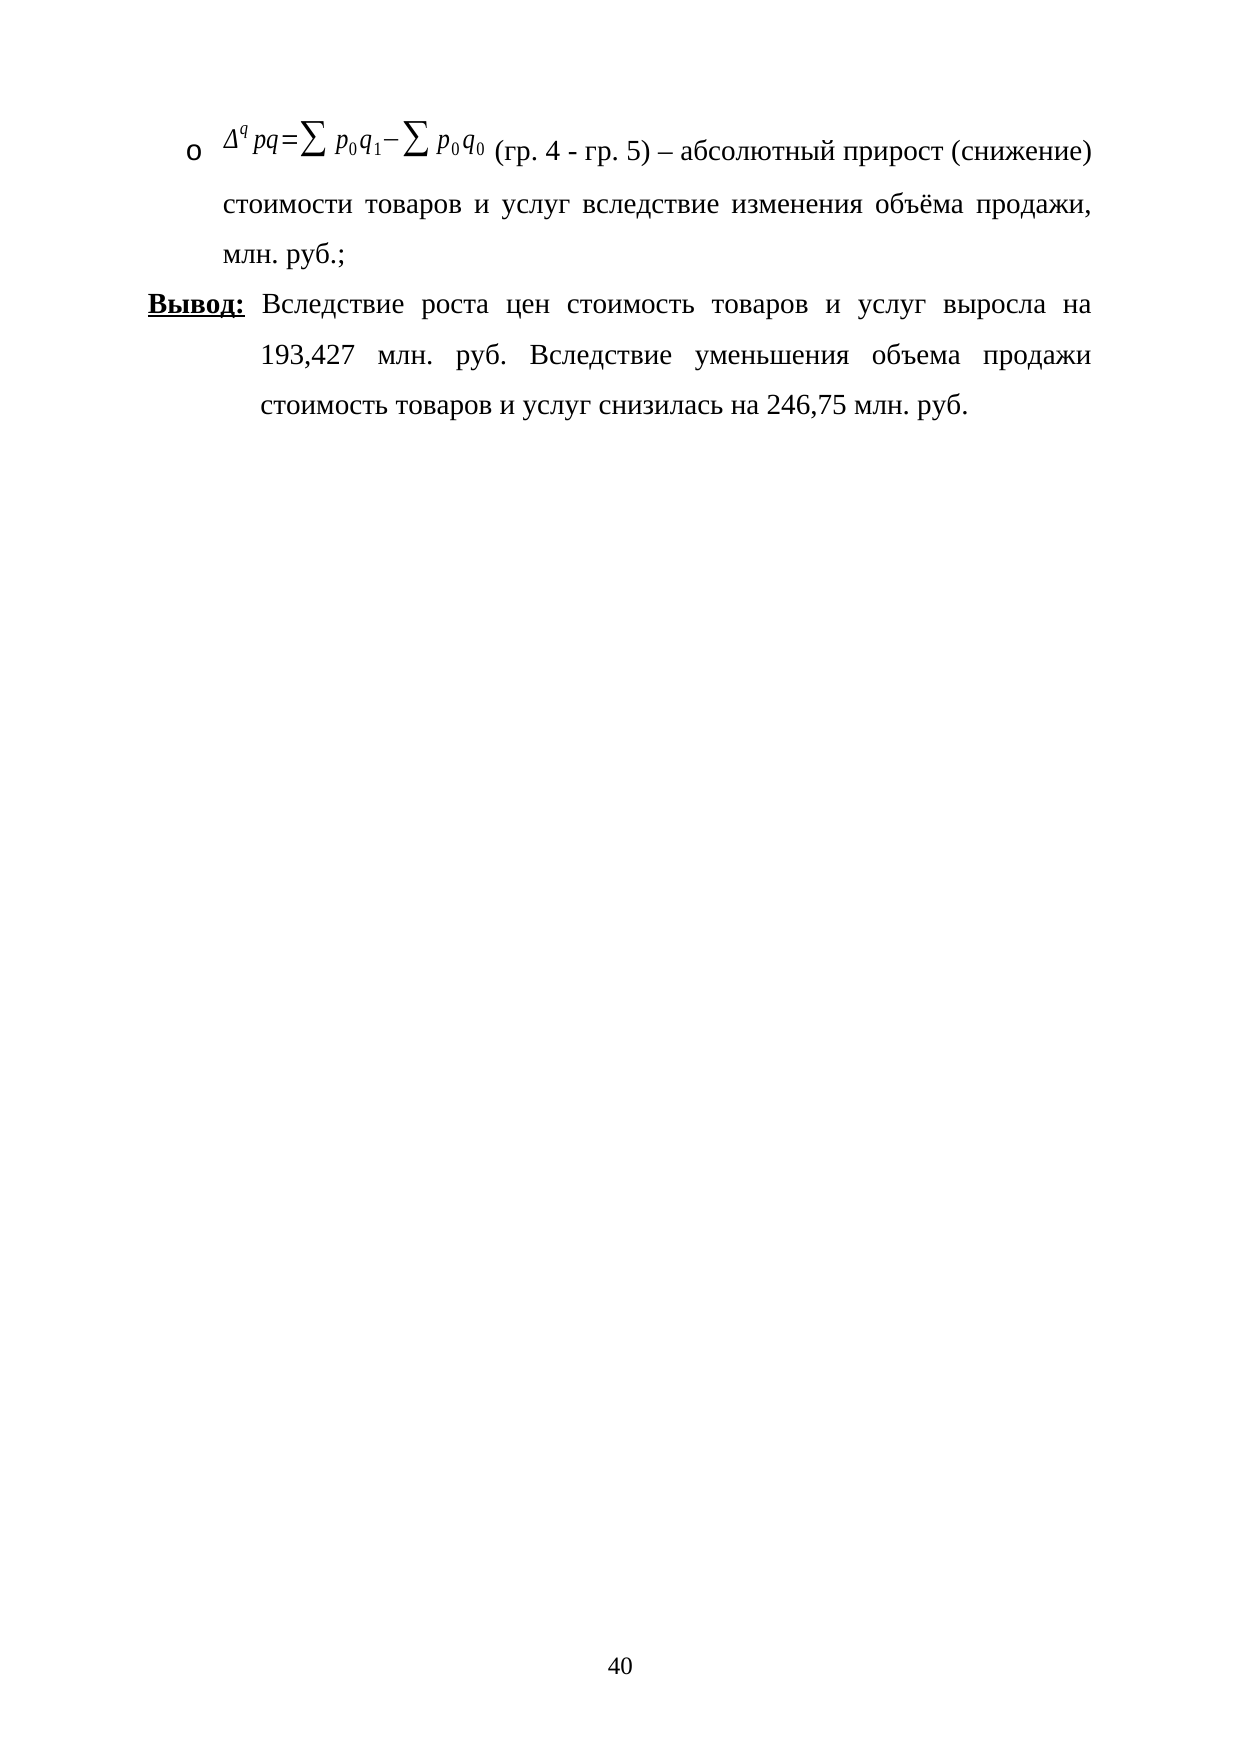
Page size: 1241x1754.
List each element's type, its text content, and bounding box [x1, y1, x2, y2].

text Вывод: Вследствие роста цен стоимость товаров и услуг выросла на 193,427 млн. руб. Вследствие уменьшения объема продажи стоимость товаров и услуг снизилась на 246,75 млн. руб. [148, 286, 1092, 421]
list (гр. 4 - гр. 5) – абсолютный прирост (снижение) стоимости товаров и услуг вследствие изменения объёма продажи, млн. руб.; [185, 118, 1092, 270]
